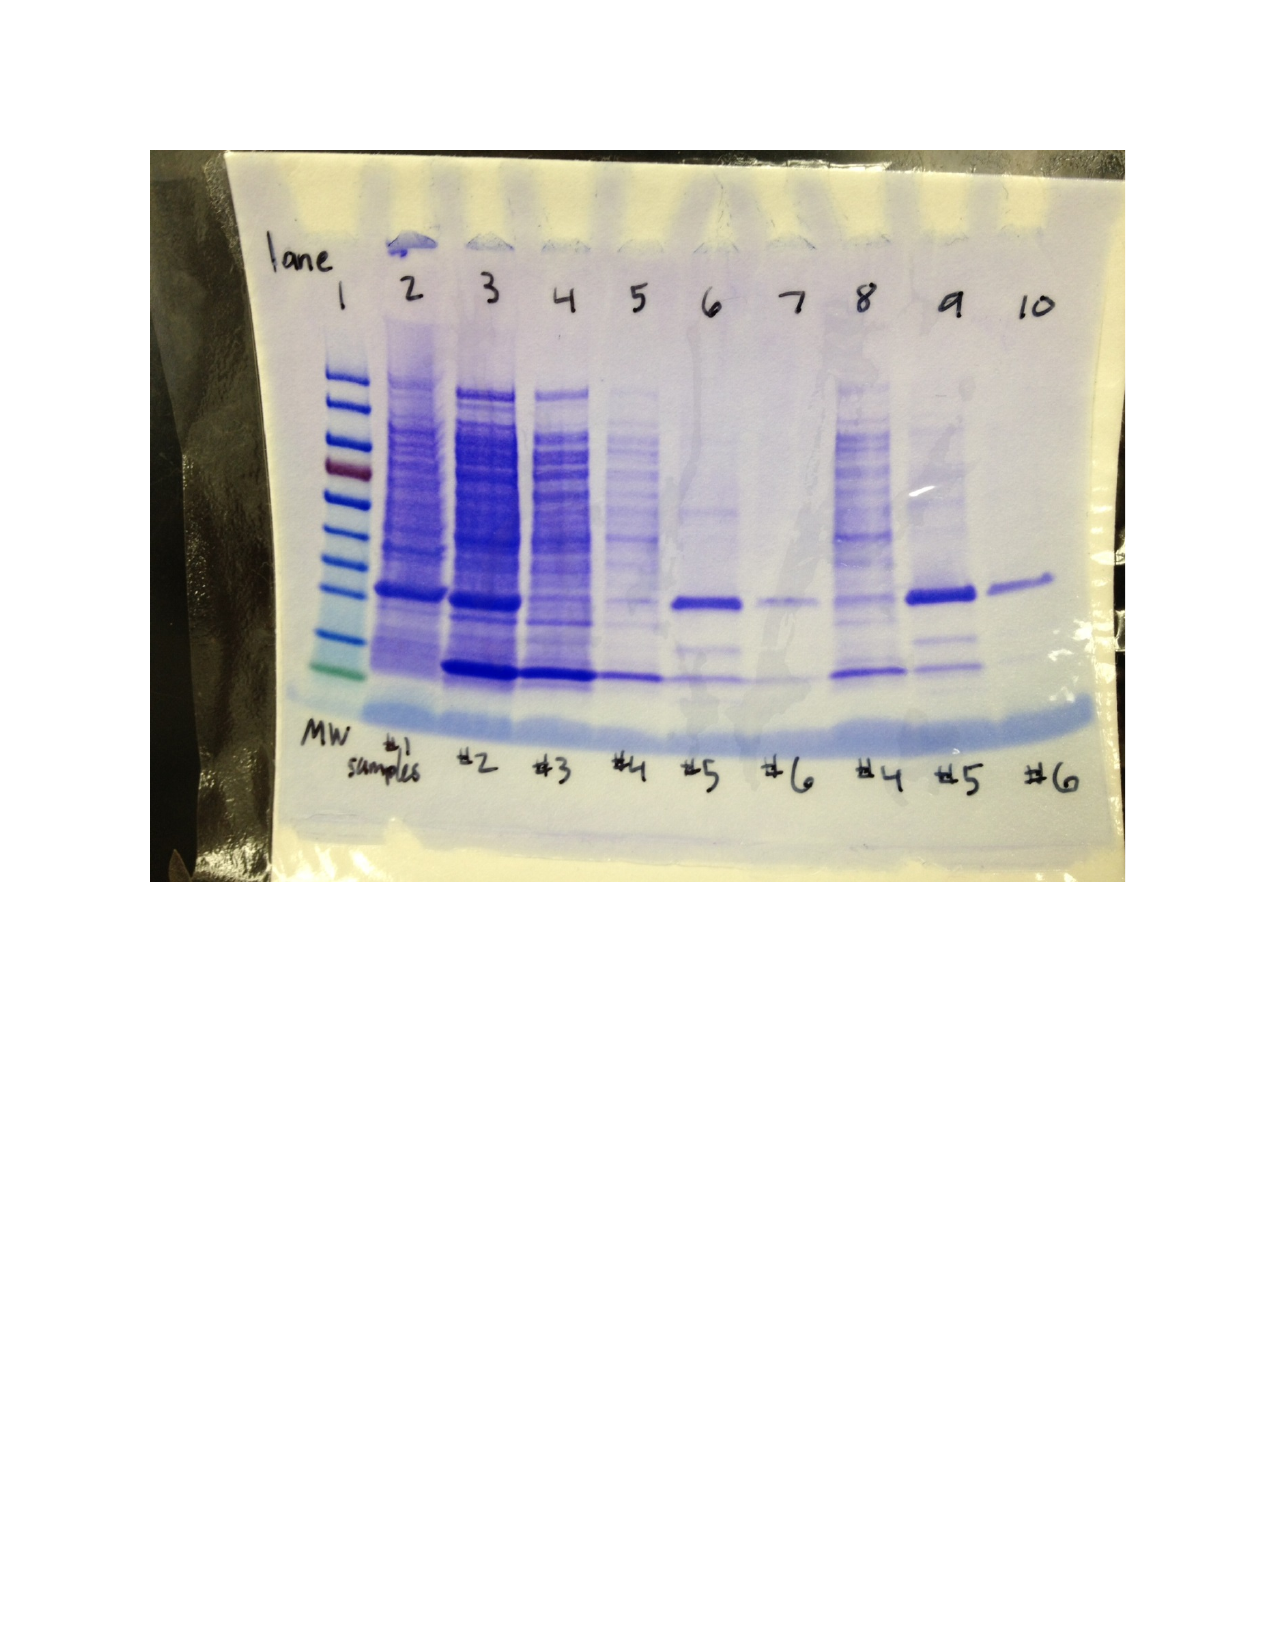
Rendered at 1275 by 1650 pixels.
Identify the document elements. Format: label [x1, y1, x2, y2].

picture [150, 150, 1125, 882]
